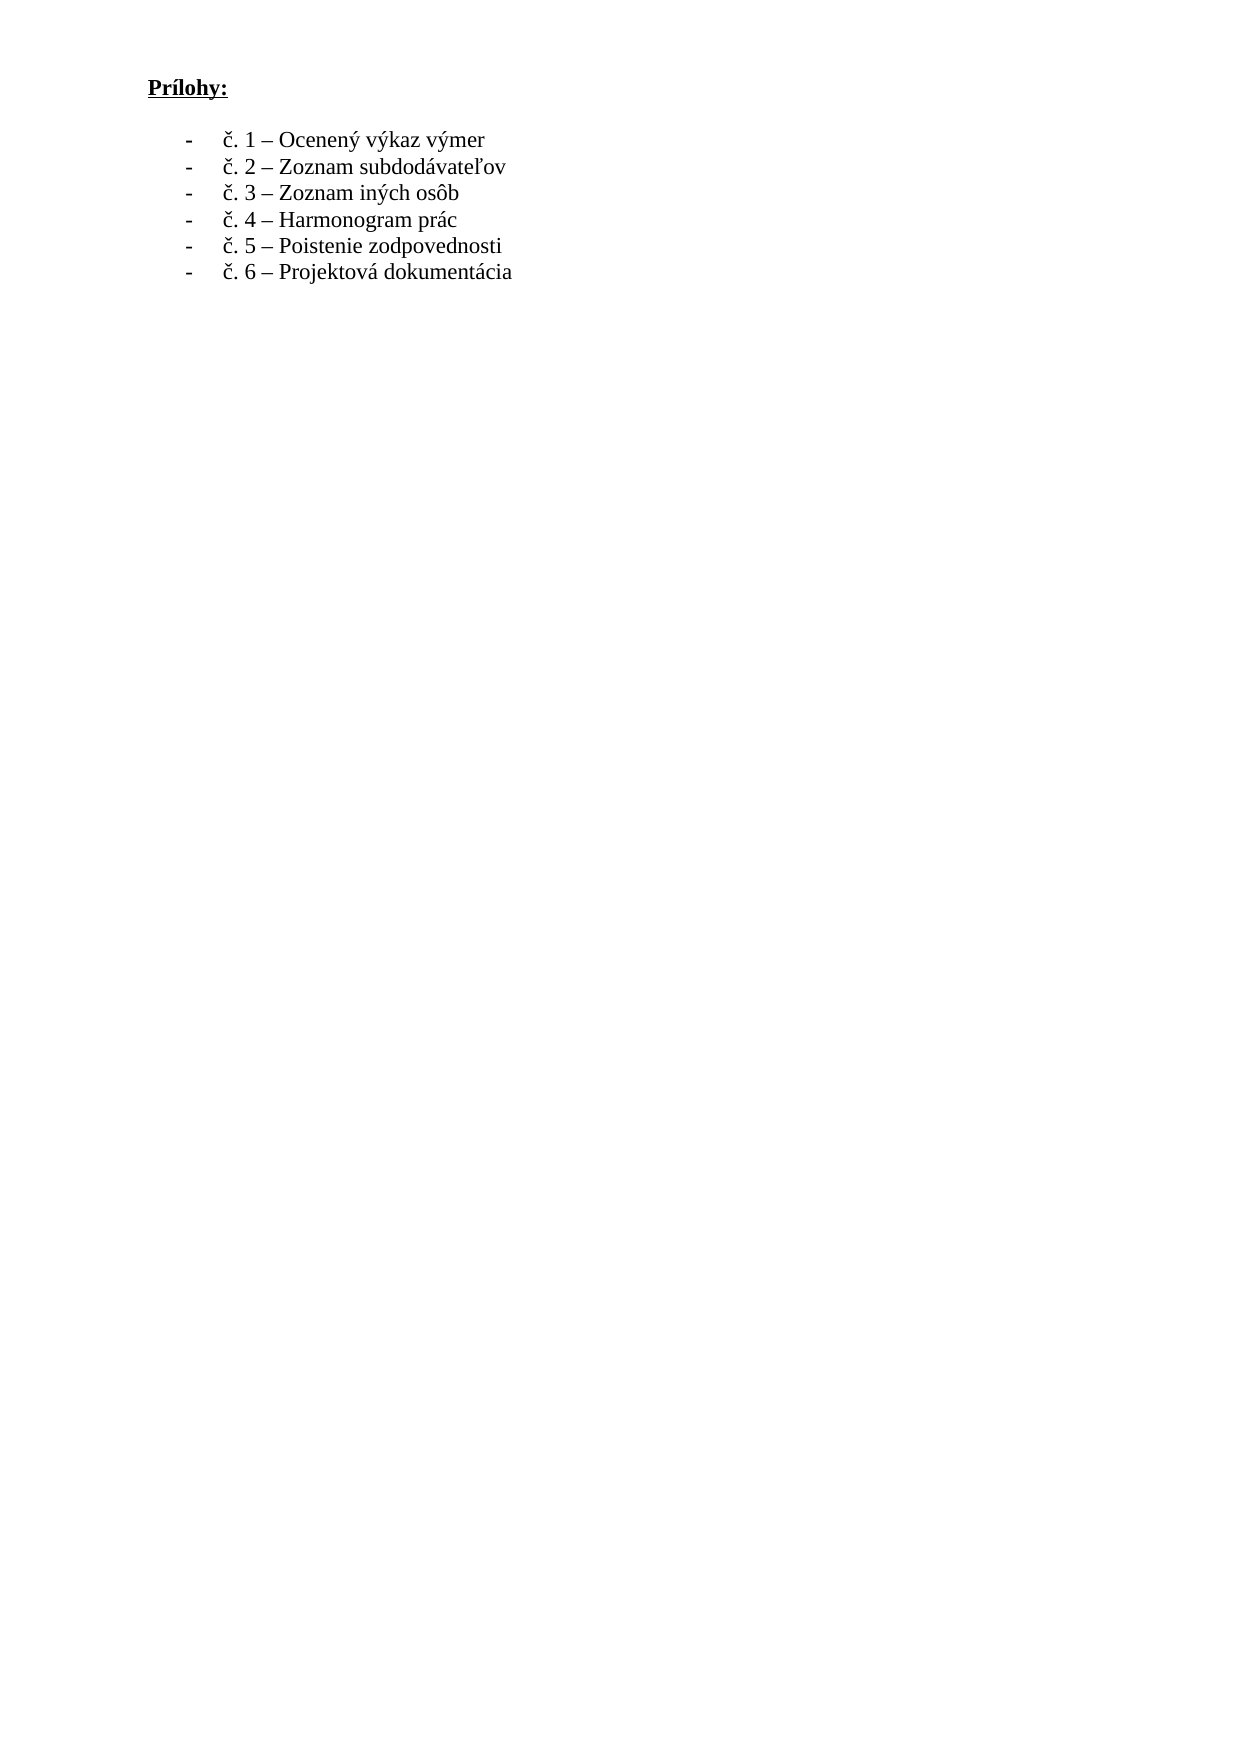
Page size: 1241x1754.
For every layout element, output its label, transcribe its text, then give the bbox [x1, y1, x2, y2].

list č. 4 – Harmonogram prác [185, 206, 1093, 232]
text Prílohy: [148, 74, 1093, 100]
list č. 5 – Poistenie zodpovednosti [185, 232, 1093, 258]
list č. 6 – Projektová dokumentácia [185, 258, 1093, 285]
list č. 2 – Zoznam subdodávateľov [185, 153, 1093, 179]
list č. 1 – Ocenený výkaz výmer [185, 127, 1093, 153]
list č. 3 – Zoznam iných osôb [185, 179, 1093, 206]
